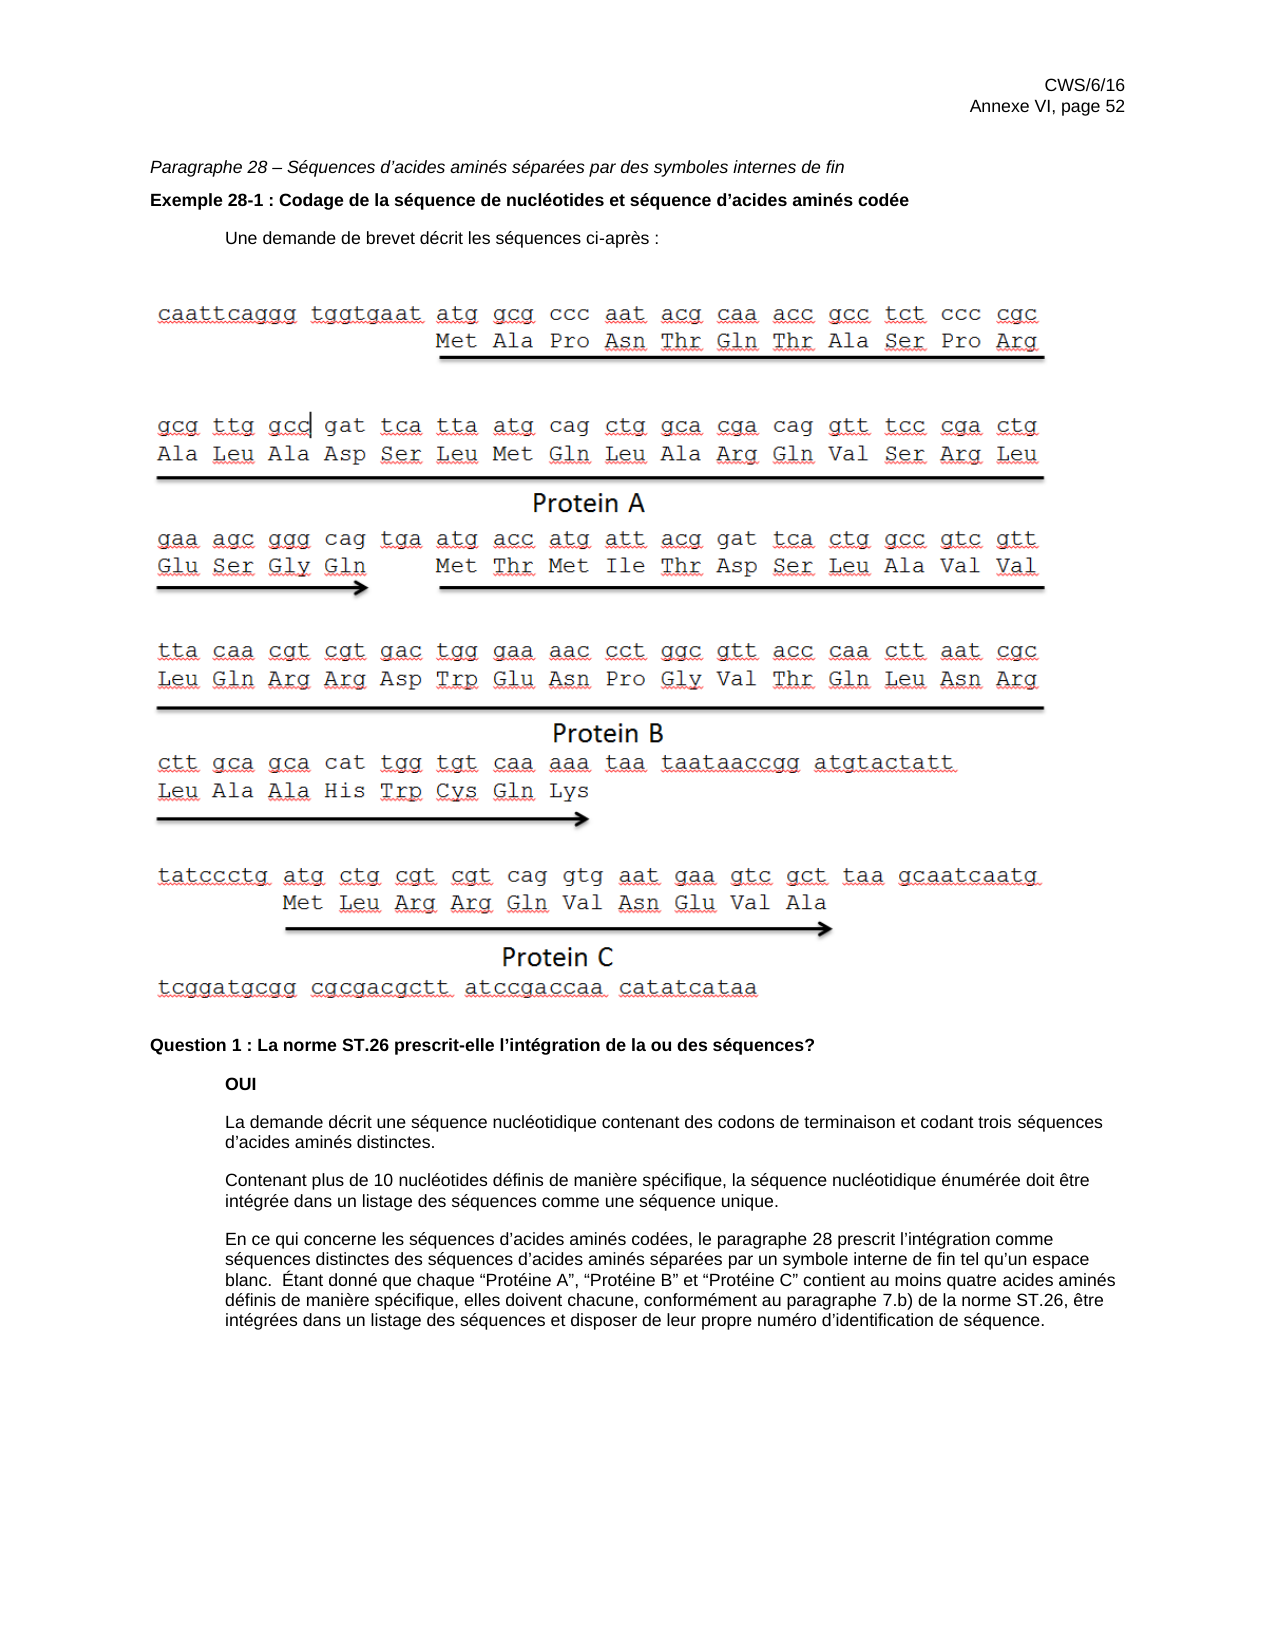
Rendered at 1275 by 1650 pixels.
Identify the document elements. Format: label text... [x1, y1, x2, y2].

text En ce qui concerne les séquences d’acides aminés codées, le paragraphe 28 prescrit l’intégration comme séquences distinctes des séquences d’acides aminés séparées par un symbole interne de fin tel qu’un espace blanc. Étant donné que chaque “Protéine A”, “Protéine B” et “Protéine C” contient au moins quatre acides aminés définis de manière spécifique, elles doivent chacune, conformément au paragraphe 7.b) de la norme ST.26, être intégrées dans un listage des séquences et disposer de leur propre numéro d’identification de séquence. [225, 1228, 1125, 1331]
subtitle Paragraphe 28 – Séquences d’acides aminés séparées par des symboles internes de fin [150, 157, 1125, 177]
text Contenant plus de 10 nucléotides définis de manière spécifique, la séquence nucléotidique énumérée doit être intégrée dans un listage des séquences comme une séquence unique. [225, 1170, 1125, 1211]
text Exemple 28-1 : Codage de la séquence de nucléotides et séquence d’acides aminés codée [150, 189, 1125, 210]
text Question 1 : La norme ST.26 prescrit-elle l’intégration de la ou des séquences? [150, 1035, 1125, 1056]
text Une demande de brevet décrit les séquences ci-après : [225, 228, 1125, 248]
picture [150, 265, 1125, 1018]
text La demande décrit une séquence nucléotidique contenant des codons de terminaison et codant trois séquences d’acides aminés distinctes. [225, 1111, 1125, 1152]
text OUI [225, 1073, 1125, 1094]
